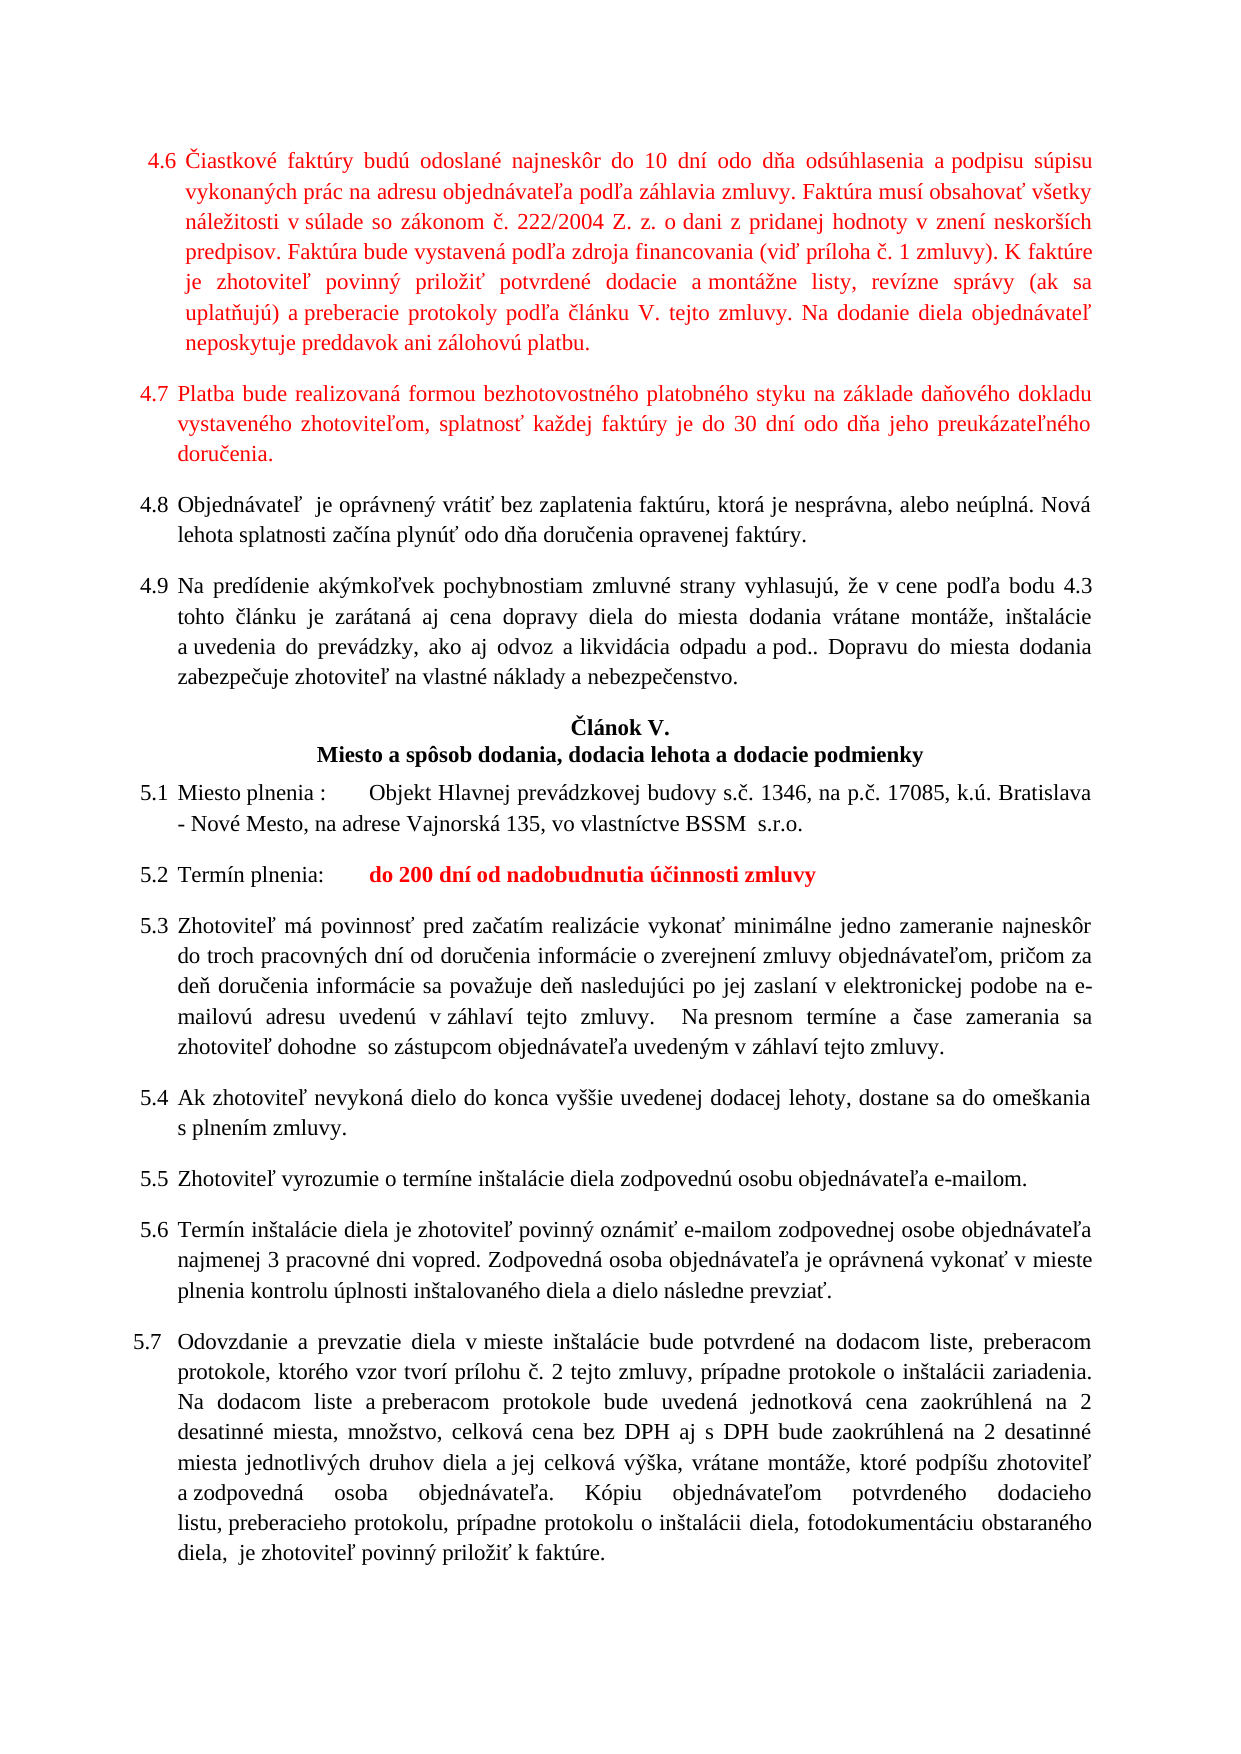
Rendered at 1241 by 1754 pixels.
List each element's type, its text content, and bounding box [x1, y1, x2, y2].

list Zhotoviteľ vyrozumie o termíne inštalácie diela zodpovednú osobu objednávateľa e-mailom. [140, 1165, 1093, 1192]
list Objednávateľ je oprávnený vrátiť bez zaplatenia faktúru, ktorá je nesprávna, alebo neúplná. Nová lehota splatnosti začína plynúť odo dňa doručenia opravenej faktúry. [140, 491, 1093, 548]
text Miesto a spôsob dodania, dodacia lehota a dodacie podmienky [148, 741, 1093, 767]
list Platba bude realizovaná formou bezhotovostného platobného styku na základe daňového dokladu vystaveného zhotoviteľom, splatnosť každej faktúry je do 30 dní odo dňa jeho preukázateľného doručenia. [140, 380, 1093, 467]
list Termín plnenia: do 200 dní od nadobudnutia účinnosti zmluvy [140, 861, 1093, 887]
list Termín inštalácie diela je zhotoviteľ povinný oznámiť e-mailom zodpovednej osobe objednávateľa najmenej 3 pracovné dni vopred. Zodpovedná osoba objednávateľa je oprávnená vykonať v mieste plnenia kontrolu úplnosti inštalovaného diela a dielo následne prevziať. [140, 1216, 1093, 1303]
list Miesto plnenia : Objekt Hlavnej prevádzkovej budovy s.č. 1346, na p.č. 17085, k.ú. Bratislava - Nové Mesto, na adrese Vajnorská 135, vo vlastníctve BSSM s.r.o. [140, 779, 1093, 836]
list Ak zhotoviteľ nevykoná dielo do konca vyššie uvedenej dodacej lehoty, dostane sa do omeškania s plnením zmluvy. [140, 1084, 1093, 1141]
list Zhotoviteľ má povinnosť pred začatím realizácie vykonať minimálne jedno zameranie najneskôr do troch pracovných dní od doručenia informácie o zverejnení zmluvy objednávateľom, pričom za deň doručenia informácie sa považuje deň nasledujúci po jej zaslaní v elektronickej podobe na e-mailovú adresu uvedenú v záhlaví tejto zmluvy. Na presnom termíne a čase zamerania sa zhotoviteľ dohodne so zástupcom objednávateľa uvedeným v záhlaví tejto zmluvy. [140, 912, 1093, 1059]
text Článok V. [148, 714, 1093, 741]
list Odovzdanie a prevzatie diela v mieste inštalácie bude potvrdené na dodacom liste, preberacom protokole, ktorého vzor tvorí prílohu č. 2 tejto zmluvy, prípadne protokole o inštalácii zariadenia. Na dodacom liste a preberacom protokole bude uvedená jednotková cena zaokrúhlená na 2 desatinné miesta, množstvo, celková cena bez DPH aj s DPH bude zaokrúhlená na 2 desatinné miesta jednotlivých druhov diela a jej celková výška, vrátane montáže, ktoré podpíšu zhotoviteľ a zodpovedná osoba objednávateľa. Kópiu objednávateľom potvrdeného dodacieho listu, preberacieho protokolu, prípadne protokolu o inštalácii diela, fotodokumentáciu obstaraného diela, je zhotoviteľ povinný priložiť k faktúre. [133, 1328, 1093, 1566]
list Na predídenie akýmkoľvek pochybnostiam zmluvné strany vyhlasujú, že v cene podľa bodu 4.3 tohto článku je zarátaná aj cena dopravy diela do miesta dodania vrátane montáže, inštalácie a uvedenia do prevádzky, ako aj odvoz a likvidácia odpadu a pod.. Dopravu do miesta dodania zabezpečuje zhotoviteľ na vlastné náklady a nebezpečenstvo. [140, 573, 1093, 689]
list Čiastkové faktúry budú odoslané najneskôr do 10 dní odo dňa odsúhlasenia a podpisu súpisu vykonaných prác na adresu objednávateľa podľa záhlavia zmluvy. Faktúra musí obsahovať všetky náležitosti v súlade so zákonom č. 222/2004 Z. z. o dani z pridanej hodnoty v znení neskorších predpisov. Faktúra bude vystavená podľa zdroja financovania (viď príloha č. 1 zmluvy). K faktúre je zhotoviteľ povinný priložiť potvrdené dodacie a montážne listy, revízne správy (ak sa uplatňujú) a preberacie protokoly podľa článku V. tejto zmluvy. Na dodanie diela objednávateľ neposkytuje preddavok ani zálohovú platbu. [148, 148, 1093, 355]
